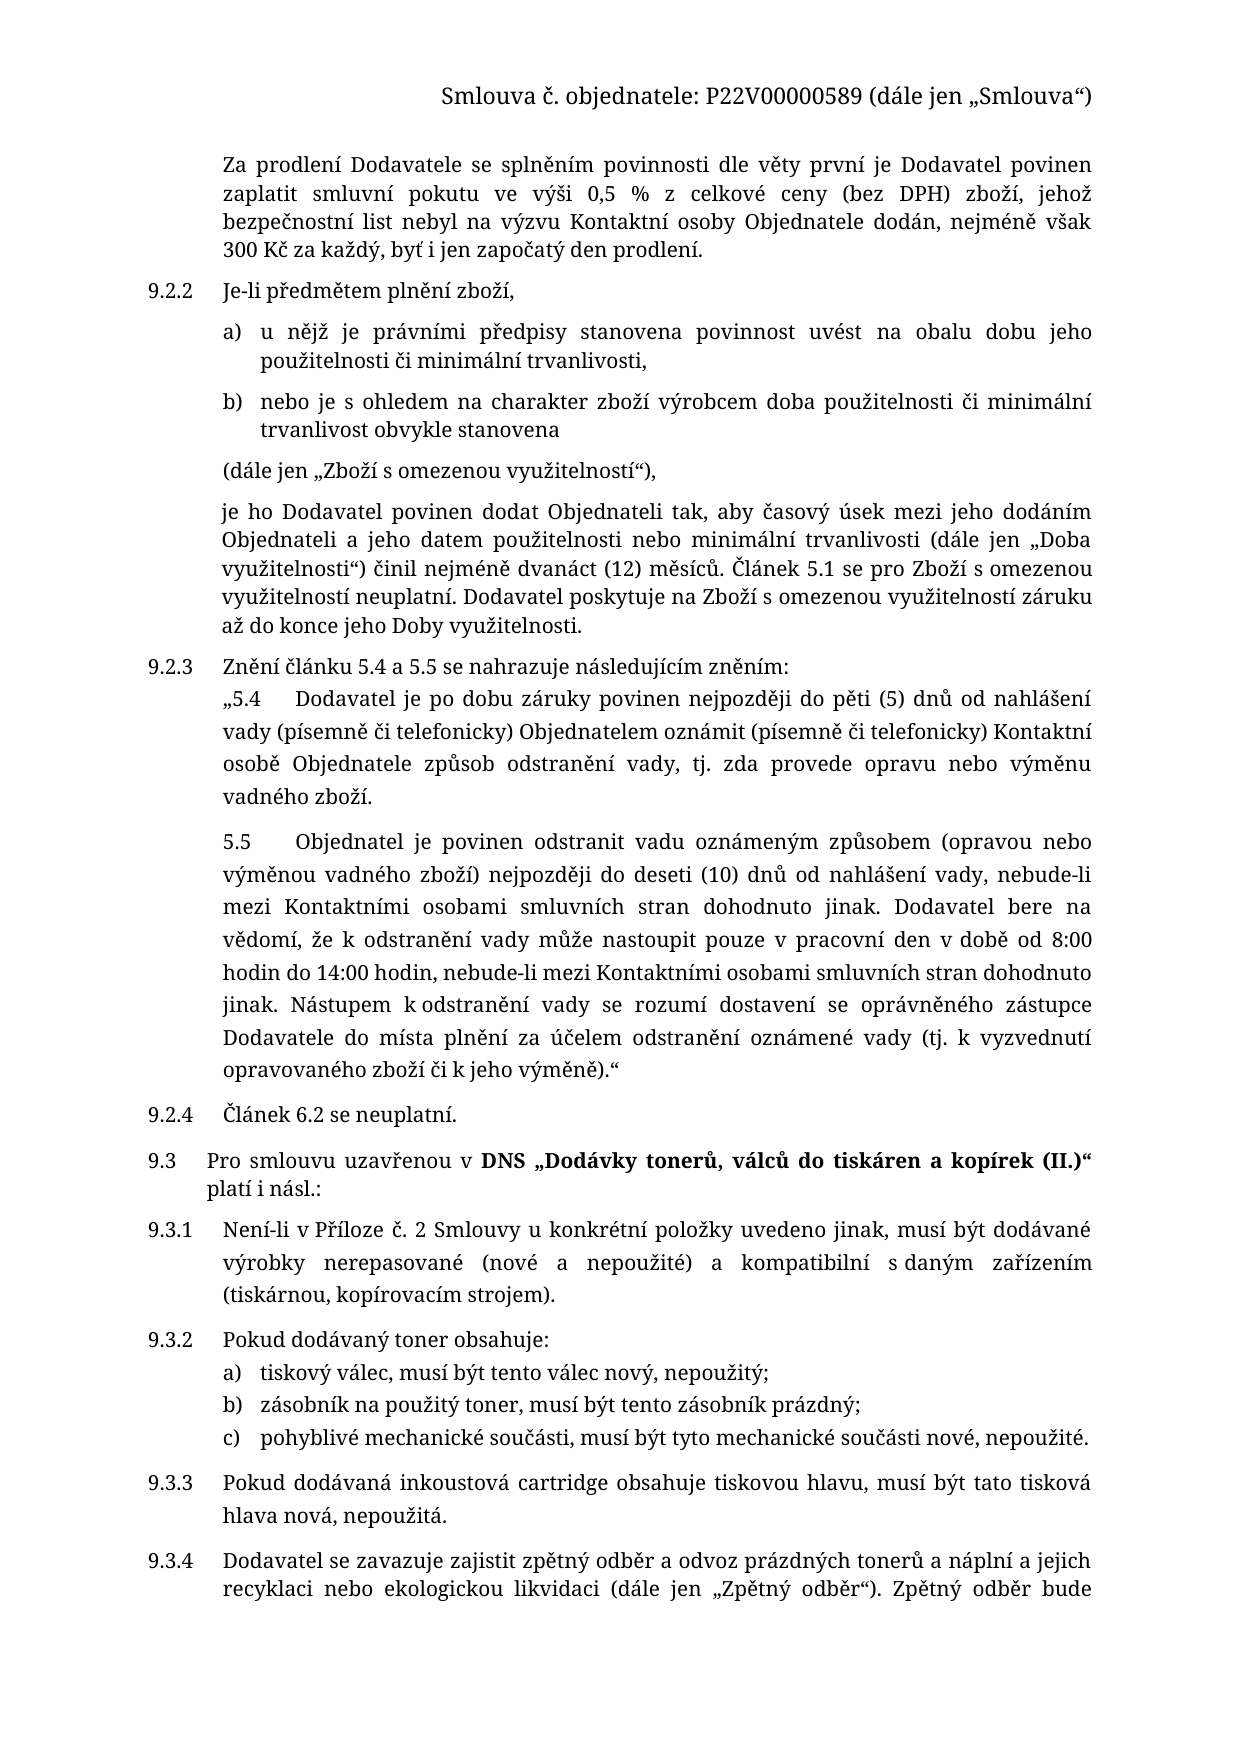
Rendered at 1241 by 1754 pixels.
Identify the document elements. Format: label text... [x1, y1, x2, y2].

list u nějž je právními předpisy stanovena povinnost uvést na obalu dobu jeho použitelnosti či minimální trvanlivosti, [223, 317, 1093, 374]
list Pokud dodávaná inkoustová cartridge obsahuje tiskovou hlavu, musí být tato tisková hlava nová, nepoužitá. [148, 1468, 1093, 1529]
list Znění článku 5.4 a 5.5 se nahrazuje následujícím zněním: [148, 652, 1093, 680]
list „5.4 Dodavatel je po dobu záruky povinen nejpozději do pěti (5) dnů od nahlášení vady (písemně či telefonicky) Objednatelem oznámit (písemně či telefonicky) Kontaktní osobě Objednatele způsob odstranění vady, tj. zda provede opravu nebo výměnu vadného zboží. [223, 684, 1093, 811]
list tiskový válec, musí být tento válec nový, nepoužitý; [223, 1358, 1093, 1386]
list Článek 6.2 se neuplatní. [148, 1101, 1093, 1129]
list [148, 150, 1093, 264]
list zásobník na použitý toner, musí být tento zásobník prázdný; [223, 1391, 1093, 1419]
text (dále jen „Zboží s omezenou využitelností“), [223, 456, 1093, 484]
list Pro smlouvu uzavřenou v DNS „Dodávky tonerů, válců do tiskáren a kopírek (II.)“ platí i násl.: [148, 1146, 1093, 1203]
list pohyblivé mechanické součásti, musí být tyto mechanické součásti nové, nepoužité. [223, 1423, 1093, 1452]
list Není-li v Příloze č. 2 Smlouvy u konkrétní položky uvedeno jinak, musí být dodávané výrobky nerepasované (nové a nepoužité) a kompatibilní s daným zařízením (tiskárnou, kopírovacím strojem). [148, 1215, 1093, 1309]
list nebo je s ohledem na charakter zboží výrobcem doba použitelnosti či minimální trvanlivost obvykle stanovena [223, 387, 1093, 444]
text je ho Dodavatel povinen dodat Objednateli tak, aby časový úsek mezi jeho dodáním Objednateli a jeho datem použitelnosti nebo minimální trvanlivosti (dále jen „Doba využitelnosti“) činil nejméně dvanáct (12) měsíců. Článek 5.1 se pro Zboží s omezenou využitelností neuplatní. Dodavatel poskytuje na Zboží s omezenou využitelností záruku až do konce jeho Doby využitelnosti. [221, 497, 1093, 639]
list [148, 1546, 1093, 1603]
list Je-li předmětem plnění zboží, [148, 276, 1093, 305]
list 5.5 Objednatel je povinen odstranit vadu oznámeným způsobem (opravou nebo výměnou vadného zboží) nejpozději do deseti (10) dnů od nahlášení vady, nebude-li mezi Kontaktními osobami smluvních stran dohodnuto jinak. Dodavatel bere na vědomí, že k odstranění vady může nastoupit pouze v pracovní den v době od 8:00 hodin do 14:00 hodin, nebude-li mezi Kontaktními osobami smluvních stran dohodnuto jinak. Nástupem k odstranění vady se rozumí dostavení se oprávněného zástupce Dodavatele do místa plnění za účelem odstranění oznámené vady (tj. k vyzvednutí opravovaného zboží či k jeho výměně).“ [223, 827, 1093, 1084]
list Pokud dodávaný toner obsahuje: [148, 1325, 1093, 1354]
